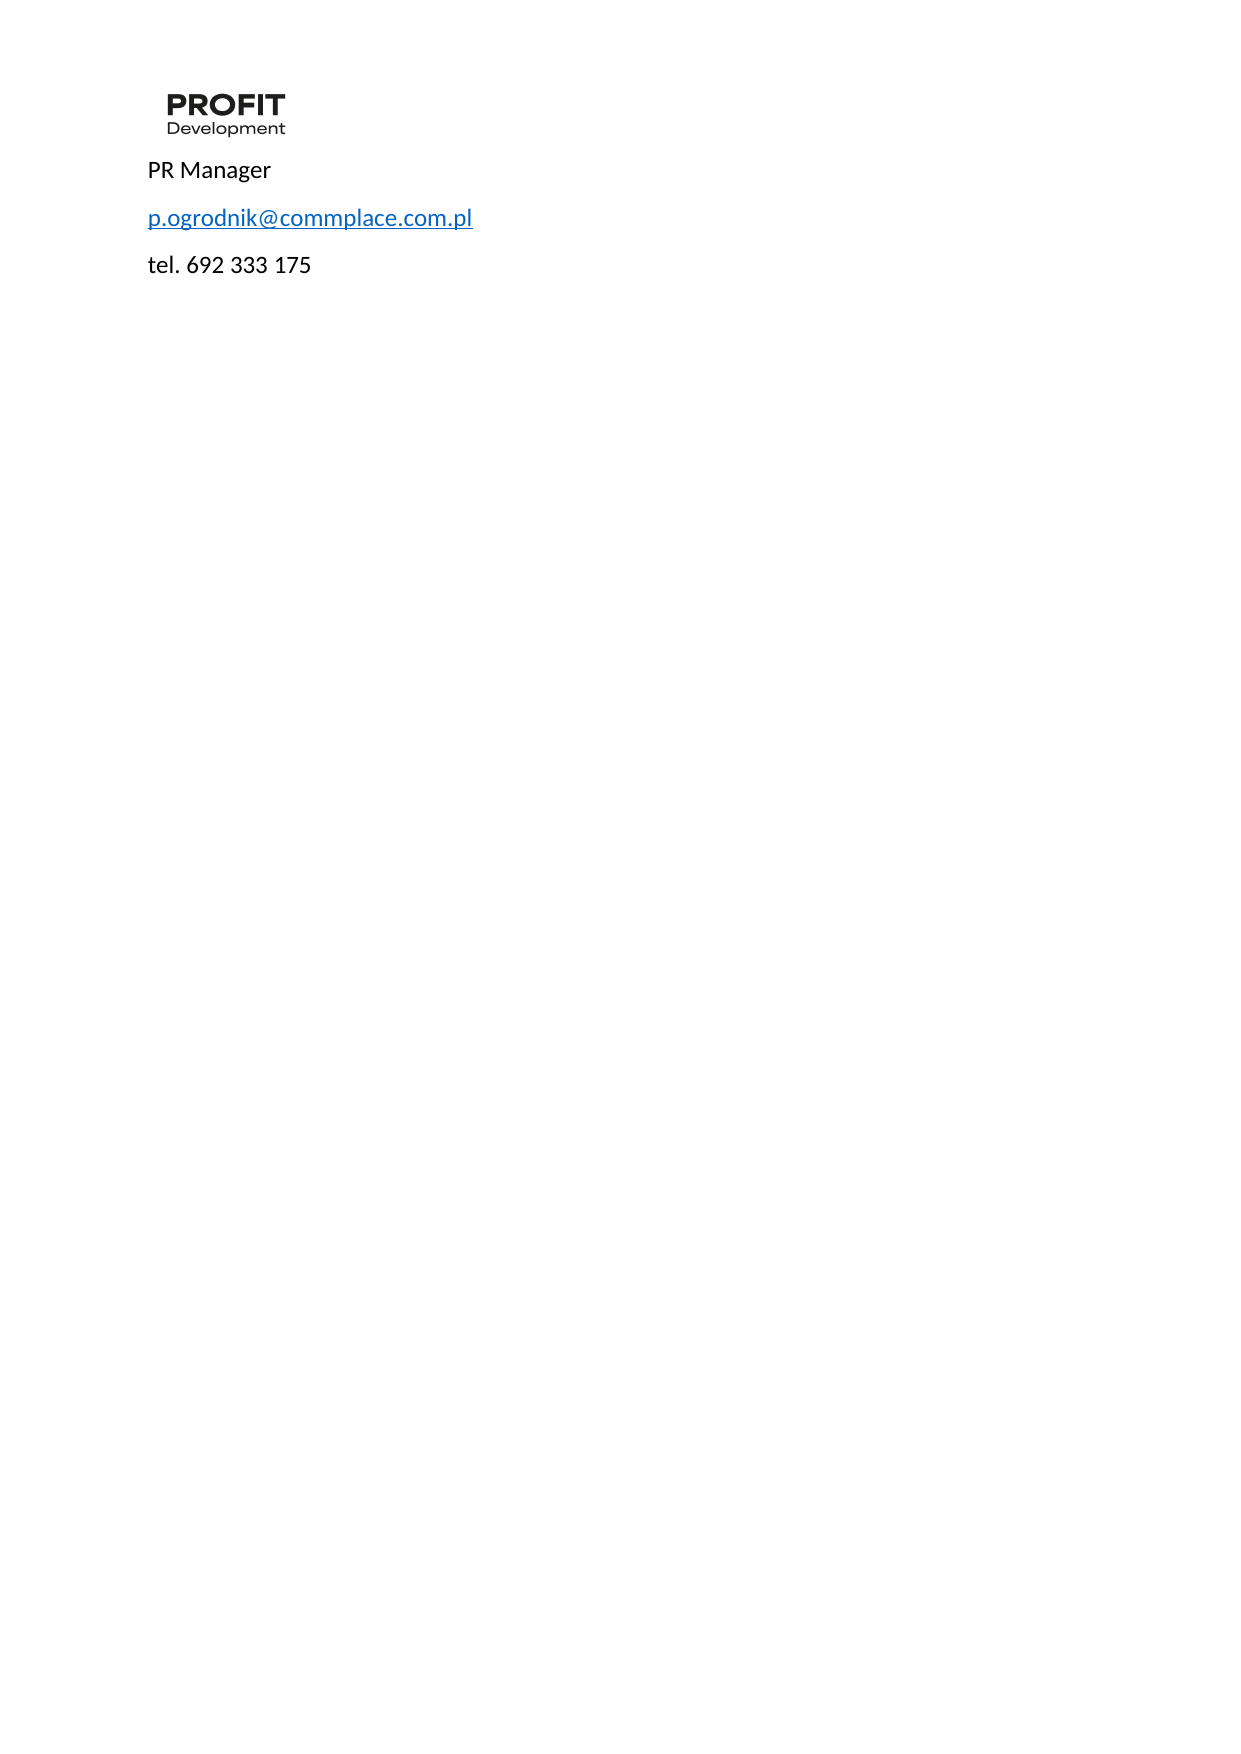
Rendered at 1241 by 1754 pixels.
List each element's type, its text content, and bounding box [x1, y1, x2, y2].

text PR Manager [148, 154, 1093, 185]
picture [147, 73, 306, 155]
text p.ogrodnik@commplace.com.pl [148, 202, 1093, 232]
text tel. 692 333 175 [148, 249, 1093, 279]
